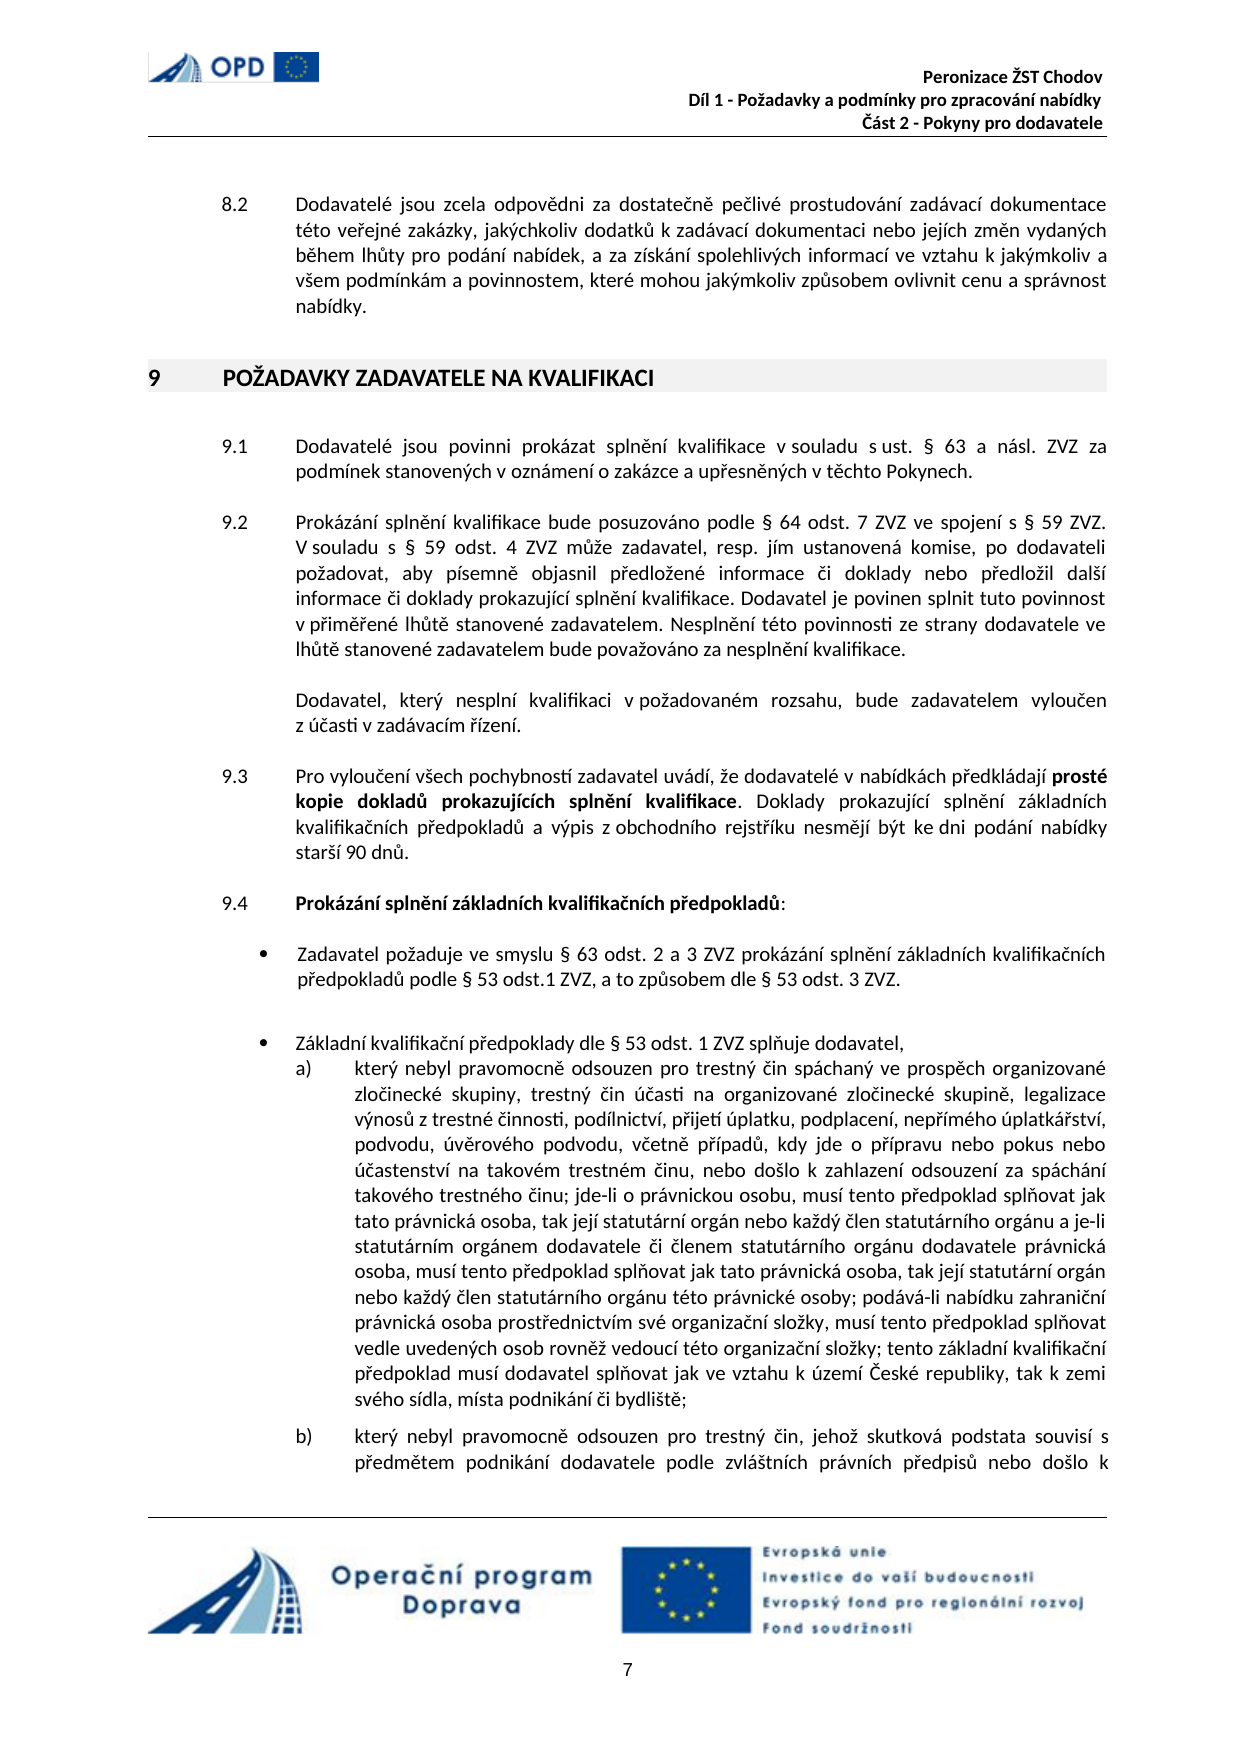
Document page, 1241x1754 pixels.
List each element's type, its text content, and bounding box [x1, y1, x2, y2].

text Dodavatel, který nesplní kvalifikaci v požadovaném rozsahu, bude zadavatelem vyloučen z účasti v zadávacím řízení. [295, 687, 1107, 738]
list Zadavatel požaduje ve smyslu § 63 odst. 2 a 3 ZVZ prokázání splnění základních kvalifikačních předpokladů podle § 53 odst.1 ZVZ, a to způsobem dle § 53 odst. 3 ZVZ. [260, 941, 1107, 992]
list Dodavatelé jsou zcela odpovědni za dostatečně pečlivé prostudování zadávací dokumentace této veřejné zakázky, jakýchkoliv dodatků k zadávací dokumentaci nebo jejích změn vydaných během lhůty pro podání nabídek, a za získání spolehlivých informací ve vztahu k jakýmkoliv a všem podmínkám a povinnostem, které mohou jakýmkoliv způsobem ovlivnit cenu a správnost nabídky. [221, 191, 1107, 318]
text a) který nebyl pravomocně odsouzen pro trestný čin spáchaný ve prospěch organizované zločinecké skupiny, trestný čin účasti na organizované zločinecké skupině, legalizace výnosů z trestné činnosti, podílnictví, přijetí úplatku, podplacení, nepřímého úplatkářství, podvodu, úvěrového podvodu, včetně případů, kdy jde o přípravu nebo pokus nebo účastenství na takovém trestném činu, nebo došlo k zahlazení odsouzení za spáchání takového trestného činu; jde-li o právnickou osobu, musí tento předpoklad splňovat jak tato právnická osoba, tak její statutární orgán nebo každý člen statutárního orgánu a je-li statutárním orgánem dodavatele či členem statutárního orgánu dodavatele právnická osoba, musí tento předpoklad splňovat jak tato právnická osoba, tak její statutární orgán nebo každý člen statutárního orgánu této právnické osoby; podává-li nabídku zahraniční právnická osoba prostřednictvím své organizační složky, musí tento předpoklad splňovat vedle uvedených osob rovněž vedoucí této organizační složky; tento základní kvalifikační předpoklad musí dodavatel splňovat jak ve vztahu k území České republiky, tak k zemi svého sídla, místa podnikání či bydliště; [295, 1055, 1107, 1411]
list Prokázání splnění základních kvalifikačních předpokladů: [221, 890, 1107, 916]
picture [147, 52, 319, 84]
list Dodavatelé jsou povinni prokázat splnění kvalifikace v souladu s ust. § 63 a násl. ZVZ za podmínek stanovených v oznámení o zakázce a upřesněných v těchto Pokynech. [221, 433, 1107, 484]
list Prokázání splnění kvalifikace bude posuzováno podle § 64 odst. 7 ZVZ ve spojení s § 59 ZVZ. V souladu s § 59 odst. 4 ZVZ může zadavatel, resp. jím ustanovená komise, po dodavateli požadovat, aby písemně objasnil předložené informace či doklady nebo předložil další informace či doklady prokazující splnění kvalifikace. Dodavatel je povinen splnit tuto povinnost v přiměřené lhůtě stanovené zadavatelem. Nesplnění této povinnosti ze strany dodavatele ve lhůtě stanovené zadavatelem bude považováno za nesplnění kvalifikace. [221, 509, 1107, 662]
list Základní kvalifikační předpoklady dle § 53 odst. 1 ZVZ splňuje dodavatel, [260, 1030, 1107, 1055]
picture [147, 1546, 1085, 1637]
subtitle POŽADAVKY ZADAVATELE NA KVALIFIKACI [148, 359, 1107, 392]
list Pro vyloučení všech pochybností zadavatel uvádí, že dodavatelé v nabídkách předkládají prosté kopie dokladů prokazujících splnění kvalifikace. Doklady prokazující splnění základních kvalifikačních předpokladů a výpis z obchodního rejstříku nesmějí být ke dni podání nabídky starší 90 dnů. [221, 763, 1107, 865]
